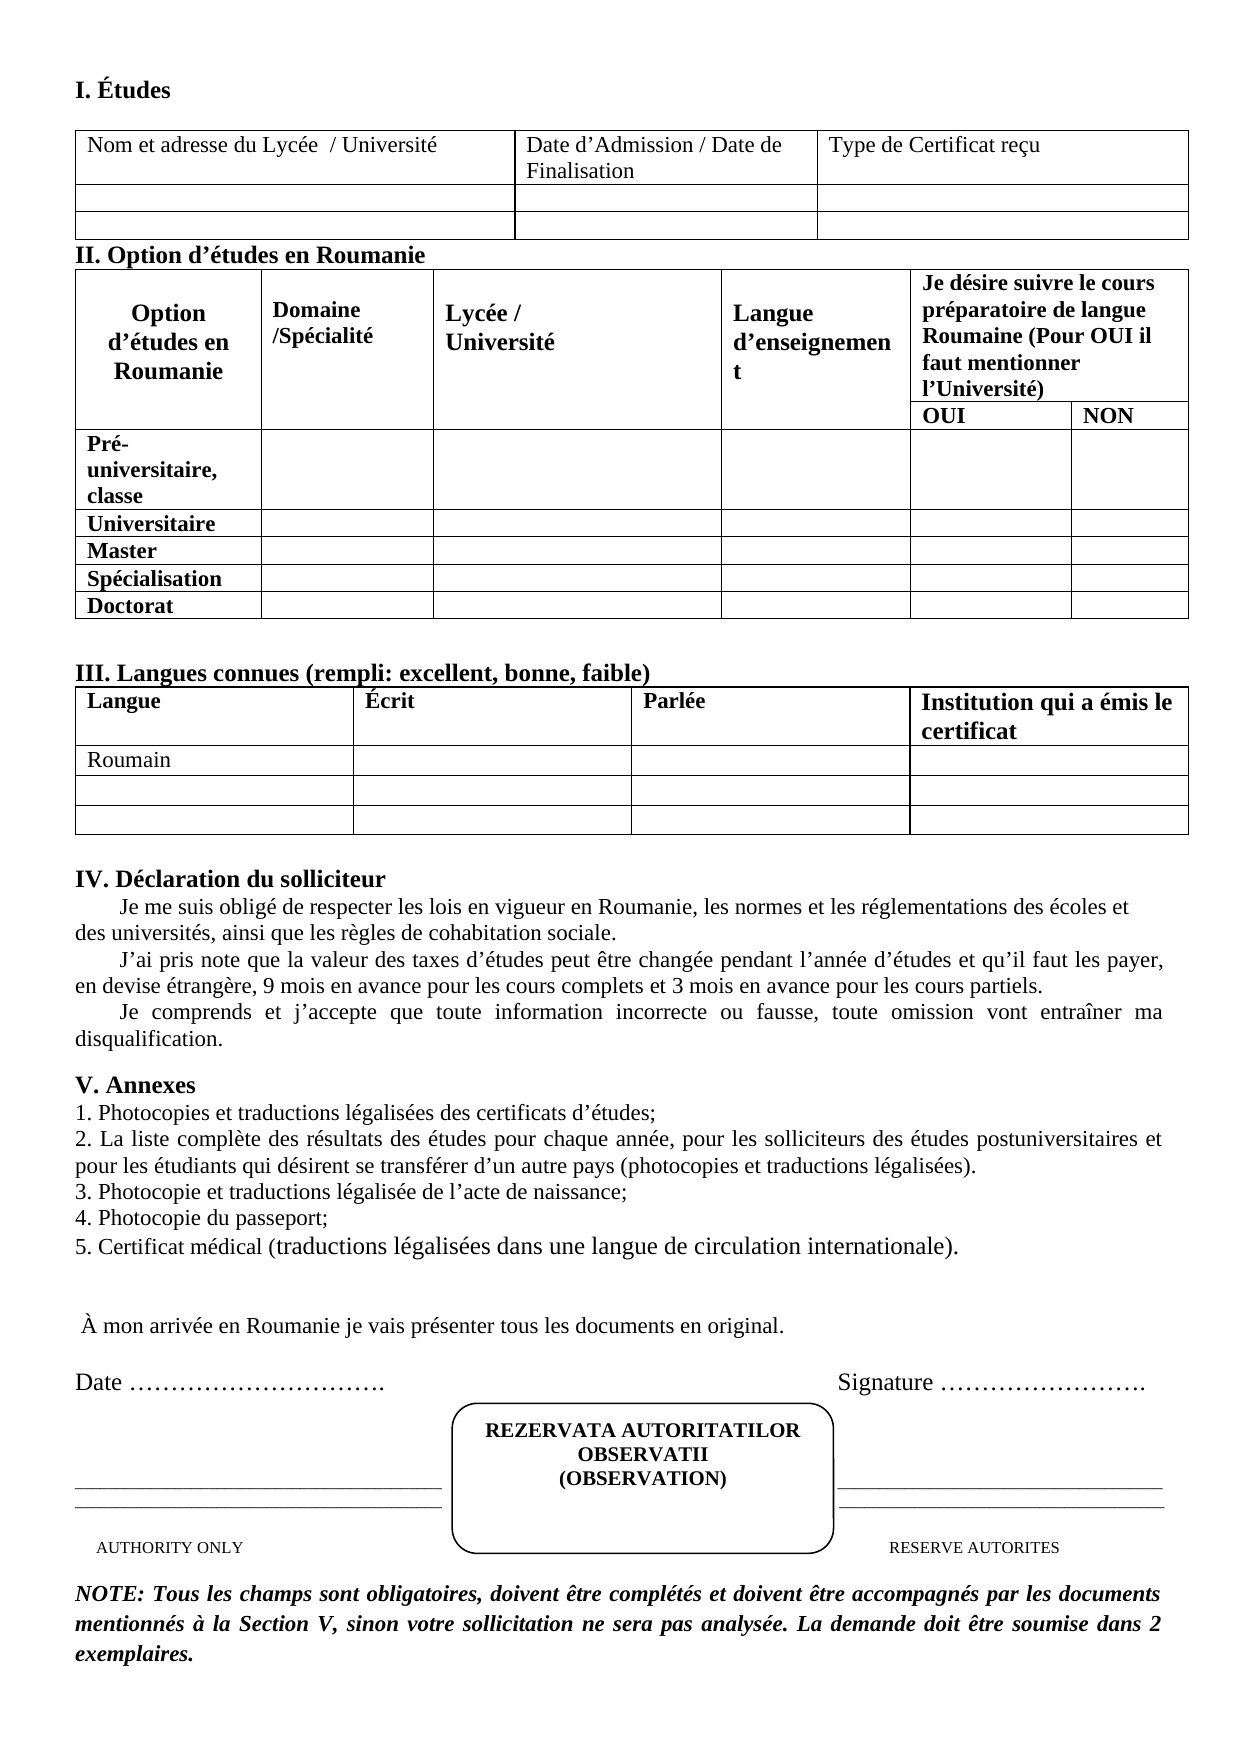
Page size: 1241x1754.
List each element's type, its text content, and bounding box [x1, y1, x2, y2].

text ____________________________________________ _______________________________________ [835, 1472, 1165, 1491]
table_cell [818, 185, 1188, 211]
table_cell [722, 537, 910, 563]
text ____________________________________________ _______________________________________ [75, 1472, 451, 1491]
table_cell [911, 806, 1188, 834]
table_header Option d’études en Roumanie [76, 270, 261, 429]
table_cell [434, 592, 721, 618]
table_cell [1072, 565, 1188, 591]
table_cell [722, 565, 910, 591]
table_cell [76, 806, 353, 834]
table_cell [76, 185, 514, 211]
table_cell [354, 746, 631, 775]
table_header Type de Certificat reçu [818, 131, 1188, 184]
table_cell [1072, 430, 1188, 509]
table_cell [76, 776, 353, 804]
table_cell [1072, 510, 1188, 536]
table_cell [632, 776, 909, 804]
table_cell [911, 592, 1071, 618]
table_cell [262, 565, 433, 591]
table_header Lycée / Université [434, 270, 721, 429]
text 1. Photocopies et traductions légalisées des certificats d’études; [75, 1099, 1165, 1125]
table_cell [911, 776, 1188, 804]
text IV. Déclaration du solliciteur [75, 864, 1165, 893]
text Date …………………………. Signature ……………………. [75, 1367, 1165, 1395]
table_header Date d’Admission / Date de Finalisation [516, 131, 817, 184]
table_cell [434, 430, 721, 509]
table_cell [262, 537, 433, 563]
text ____________________________________________ _______________________________________ [835, 1491, 1165, 1510]
table_cell [434, 537, 721, 563]
table_cell [911, 510, 1071, 536]
text J’ai pris note que la valeur des taxes d’études peut être changée pendant l’année d’études et qu’il faut les payer, en devise étrangère, 9 mois en avance pour les cours complets et 3 mois en avance pour les cours partiels. [75, 946, 1165, 998]
table_cell [1072, 592, 1188, 618]
table_cell NON [1072, 402, 1188, 429]
text I. Études [75, 75, 1165, 104]
text 2. La liste complète des résultats des études pour chaque année, pour les solliciteurs des études postuniversitaires et pour les étudiants qui désirent se transférer d’un autre pays (photocopies et traductions légalisées). [75, 1125, 1165, 1178]
text ____________________________________________ _______________________________________ [75, 1491, 451, 1510]
table_cell [911, 746, 1188, 775]
table_cell [354, 806, 631, 834]
table_header Parlée [632, 688, 909, 745]
table_header Écrit [354, 688, 631, 745]
text Je comprends et j’accepte que toute information incorrecte ou fausse, toute omission vont entraîner ma disqualification. [75, 998, 1165, 1051]
table_cell Pré-universitaire, classe [76, 430, 261, 509]
text 3. Photocopie et traductions légalisée de l’acte de naissance; [75, 1178, 1165, 1204]
table_cell [632, 806, 909, 834]
text 4. Photocopie du passeport; [75, 1204, 1165, 1231]
table_cell Roumain [76, 746, 353, 775]
table_cell [911, 565, 1071, 591]
table_cell Doctorat [76, 592, 261, 618]
table_header Institution qui a émis le certificat [911, 688, 1188, 745]
table_cell [76, 212, 514, 239]
table_cell [722, 592, 910, 618]
text À mon arrivée en Roumanie je vais présenter tous les documents en original. [75, 1312, 1165, 1338]
table_cell Spécialisation [76, 565, 261, 591]
text AUTHORITY ONLY RESERVE AUTORITES [75, 1538, 1165, 1577]
table_header Je désire suivre le cours préparatoire de langue Roumaine (Pour OUI il faut mentionner l’Université) [911, 270, 1188, 401]
text II. Option d’études en Roumanie [75, 240, 1165, 268]
table_cell [434, 565, 721, 591]
table_cell OUI [911, 402, 1071, 429]
text 5. Certificat médical (traductions légalisées dans une langue de circulation internationale). [75, 1231, 1165, 1259]
table_cell Master [76, 537, 261, 563]
text III. Langues connues (rempli: excellent, bonne, faible) [75, 658, 1165, 686]
table_header Langue [76, 688, 353, 745]
table_cell [911, 537, 1071, 563]
table_cell [1072, 537, 1188, 563]
table_cell [911, 430, 1071, 509]
text Je me suis obligé de respecter les lois en vigueur en Roumanie, les normes et les réglementations des écoles et des universités, ainsi que les règles de cohabitation sociale. [75, 893, 1165, 946]
table_cell [722, 430, 910, 509]
text V. Annexes [75, 1070, 1165, 1099]
table_cell [516, 185, 817, 211]
table_cell [262, 510, 433, 536]
table_header Domaine /Spécialité [262, 270, 433, 429]
table_cell [354, 776, 631, 804]
table_cell [262, 430, 433, 509]
table_cell [818, 212, 1188, 239]
table_cell [262, 592, 433, 618]
table_cell [632, 746, 909, 775]
table_header Langue d’enseignement [722, 270, 910, 429]
table_cell [434, 510, 721, 536]
table_cell [516, 212, 817, 239]
table_cell Universitaire [76, 510, 261, 536]
table_header Nom et adresse du Lycée / Université [76, 131, 514, 184]
table_cell [722, 510, 910, 536]
